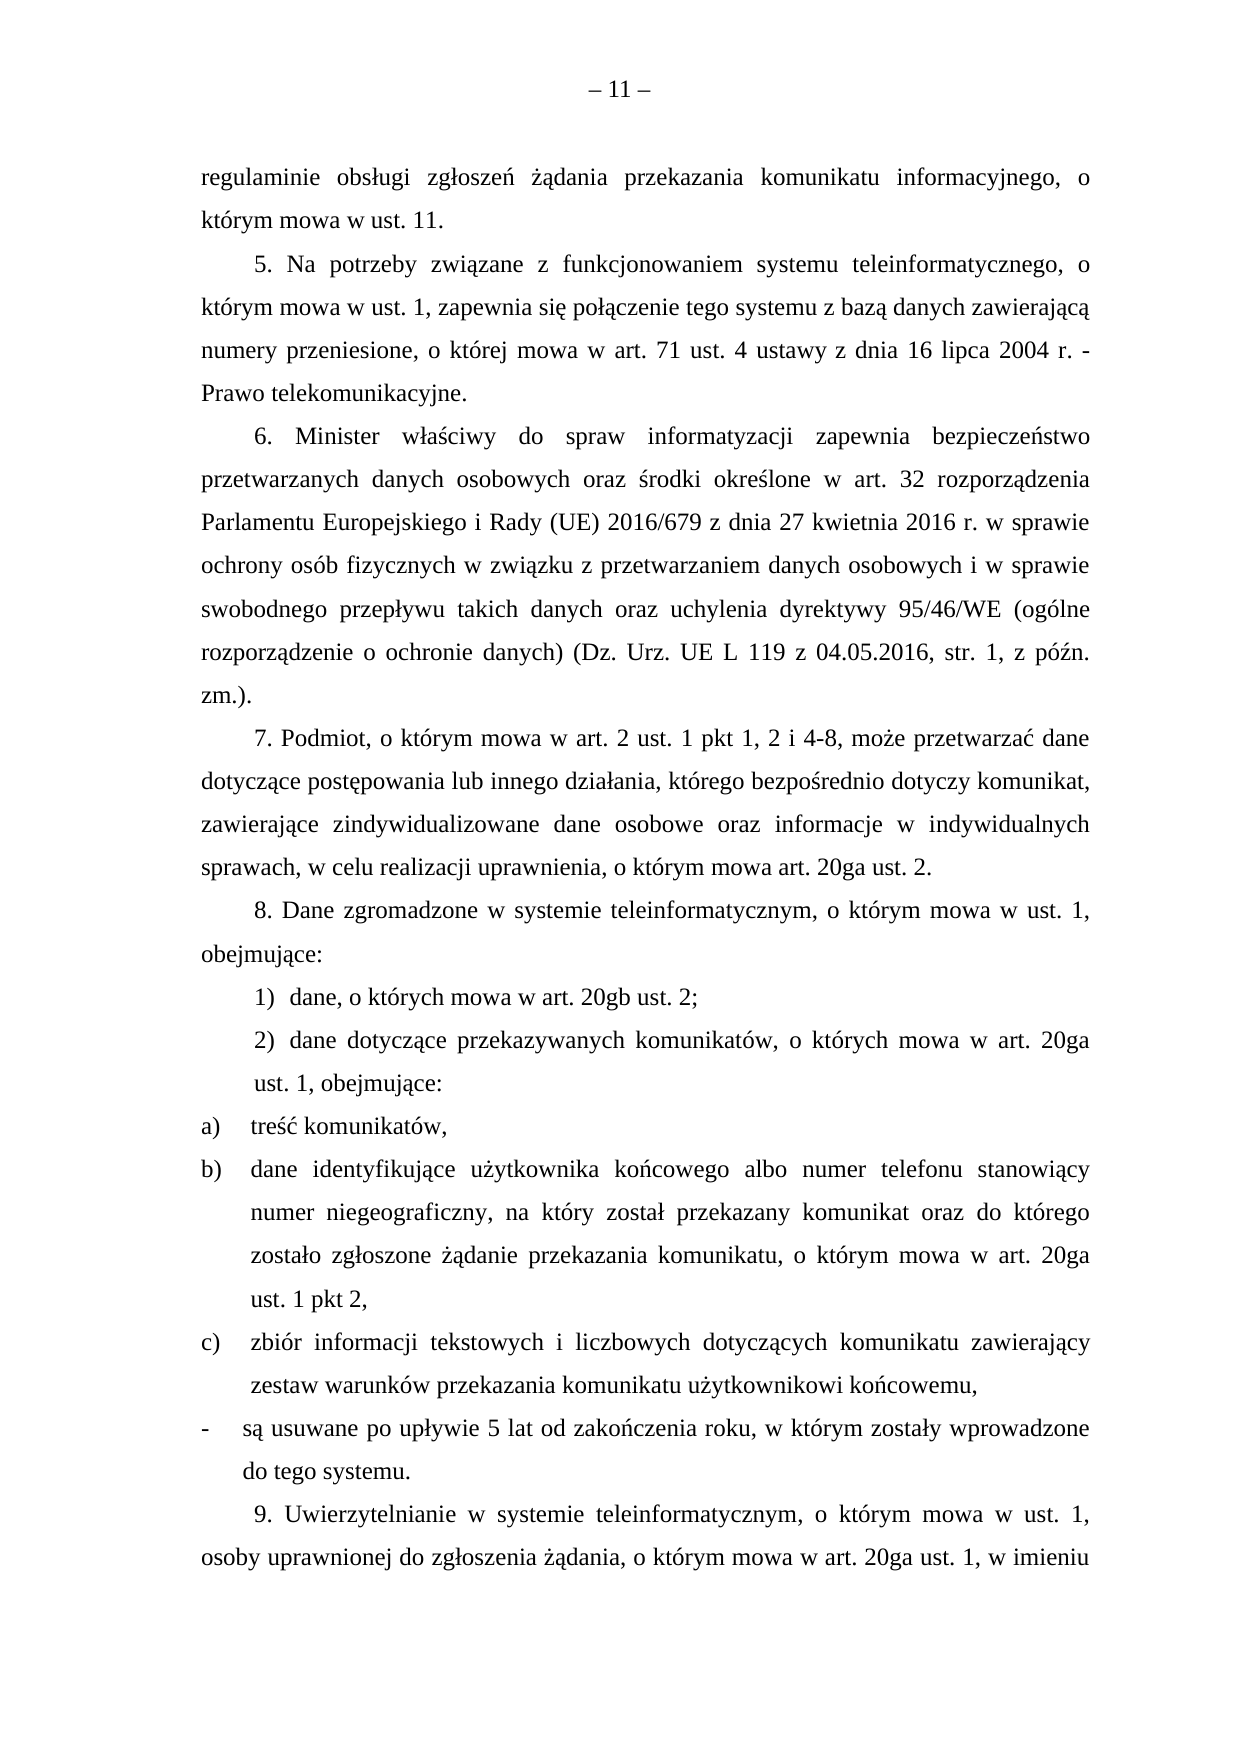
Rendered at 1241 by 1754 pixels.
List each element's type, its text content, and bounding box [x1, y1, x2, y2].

text 1) dane, o których mowa w art. 20gb ust. 2; [254, 982, 1091, 1011]
text 6. Minister właściwy do spraw informatyzacji zapewnia bezpieczeństwo przetwarzanych danych osobowych oraz środki określone w art. 32 rozporządzenia Parlamentu Europejskiego i Rady (UE) 2016/679 z dnia 27 kwietnia 2016 r. w sprawie ochrony osób fizycznych w związku z przetwarzaniem danych osobowych i w sprawie swobodnego przepływu takich danych oraz uchylenia dyrektywy 95/46/WE (ogólne rozporządzenie o ochronie danych) (Dz. Urz. UE L 119 z 04.05.2016, str. 1, z późn. zm.). [201, 421, 1091, 709]
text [201, 1499, 1091, 1571]
text - są usuwane po upływie 5 lat od zakończenia roku, w którym zostały wprowadzone do tego systemu. [201, 1413, 1091, 1485]
text 7. Podmiot, o którym mowa w art. 2 ust. 1 pkt 1, 2 i 4-8, może przetwarzać dane dotyczące postępowania lub innego działania, którego bezpośrednio dotyczy komunikat, zawierające zindywidualizowane dane osobowe oraz informacje w indywidualnych sprawach, w celu realizacji uprawnienia, o którym mowa art. 20ga ust. 2. [201, 723, 1091, 881]
text a) treść komunikatów, [201, 1111, 1091, 1140]
text 8. Dane zgromadzone w systemie teleinformatycznym, o którym mowa w ust. 1, obejmujące: [201, 896, 1091, 967]
text b) dane identyfikujące użytkownika końcowego albo numer telefonu stanowiący numer niegeograficzny, na który został przekazany komunikat oraz do którego zostało zgłoszone żądanie przekazania komunikatu, o którym mowa w art. 20ga ust. 1 pkt 2, [201, 1154, 1091, 1312]
text 2) dane dotyczące przekazywanych komunikatów, o których mowa w art. 20ga ust. 1, obejmujące: [254, 1025, 1091, 1097]
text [201, 162, 1091, 234]
text c) zbiór informacji tekstowych i liczbowych dotyczących komunikatu zawierający zestaw warunków przekazania komunikatu użytkownikowi końcowemu, [201, 1327, 1091, 1399]
text 5. Na potrzeby związane z funkcjonowaniem systemu teleinformatycznego, o którym mowa w ust. 1, zapewnia się połączenie tego systemu z bazą danych zawierającą numery przeniesione, o której mowa w art. 71 ust. 4 ustawy z dnia 16 lipca 2004 r. - Prawo telekomunikacyjne. [201, 249, 1091, 407]
